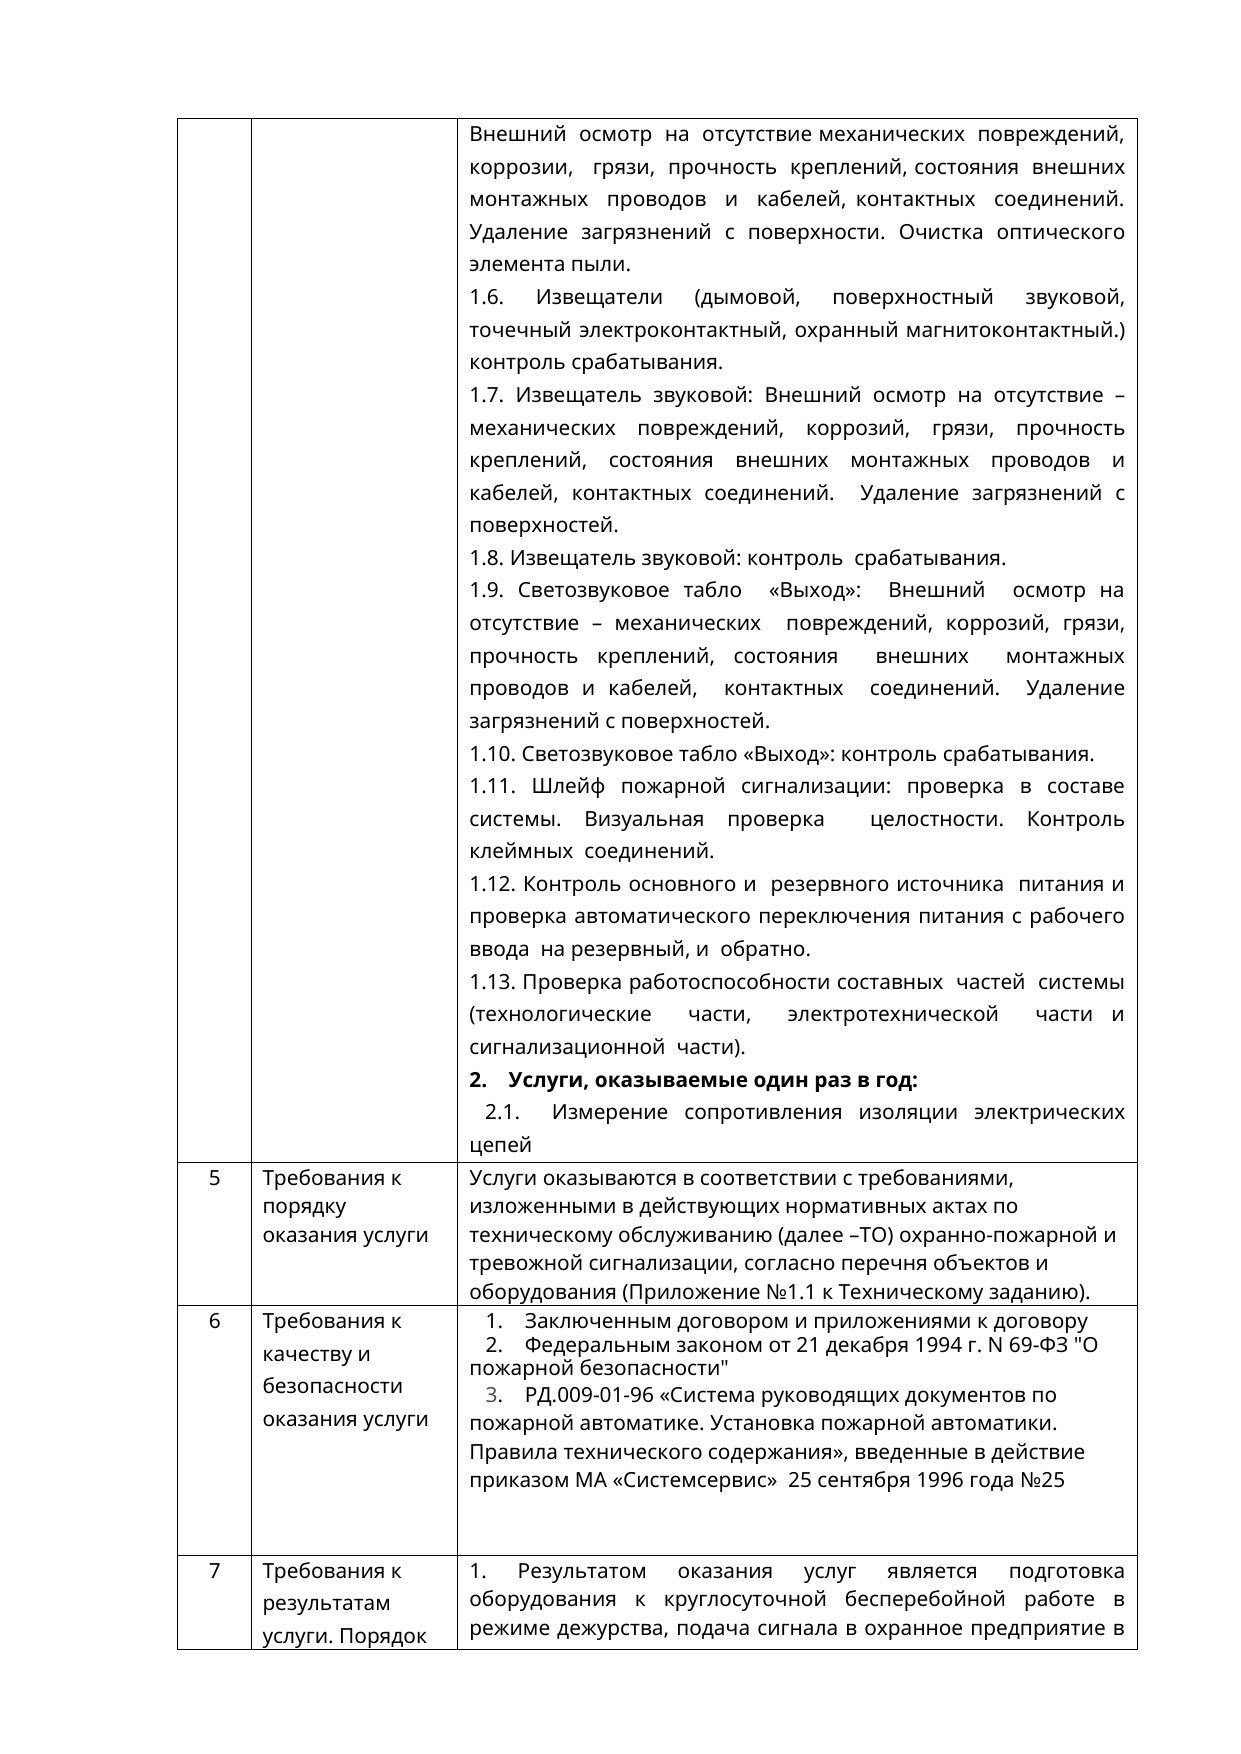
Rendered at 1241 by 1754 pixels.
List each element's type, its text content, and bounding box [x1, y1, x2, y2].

table_cell 4 [178, 119, 251, 1162]
table_cell Требования к качеству и безопасности оказания услуги [252, 1306, 457, 1555]
table_cell 5 [178, 1163, 251, 1305]
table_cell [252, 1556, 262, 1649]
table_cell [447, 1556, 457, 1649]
table_cell Требования к порядку оказания услуги [252, 1163, 457, 1305]
table_cell 7 [178, 1556, 251, 1649]
table_cell Услуги оказываются в соответствии с требованиями, изложенными в действующих нормативных актах по техническому обслуживанию (далее –ТО) охранно-пожарной и тревожной сигнализации, согласно перечня объектов и оборудования (Приложение №1.1 к Техническому заданию). [458, 1163, 1137, 1305]
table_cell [458, 119, 1137, 1162]
table_cell 1. Заключенным договором и приложениями к договору 2. Федеральным законом от 21 декабря 1994 г. N 69-ФЗ "О пожарной безопасности" 3. РД.009-01-96 «Система руководящих документов по пожарной автоматике. Установка пожарной автоматики. Правила технического содержания», введенные в действие приказом МА «Системсервис» 25 сентября 1996 года №25 [458, 1306, 1137, 1555]
table_cell 6 [178, 1306, 251, 1555]
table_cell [458, 1556, 1137, 1649]
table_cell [252, 119, 457, 1162]
